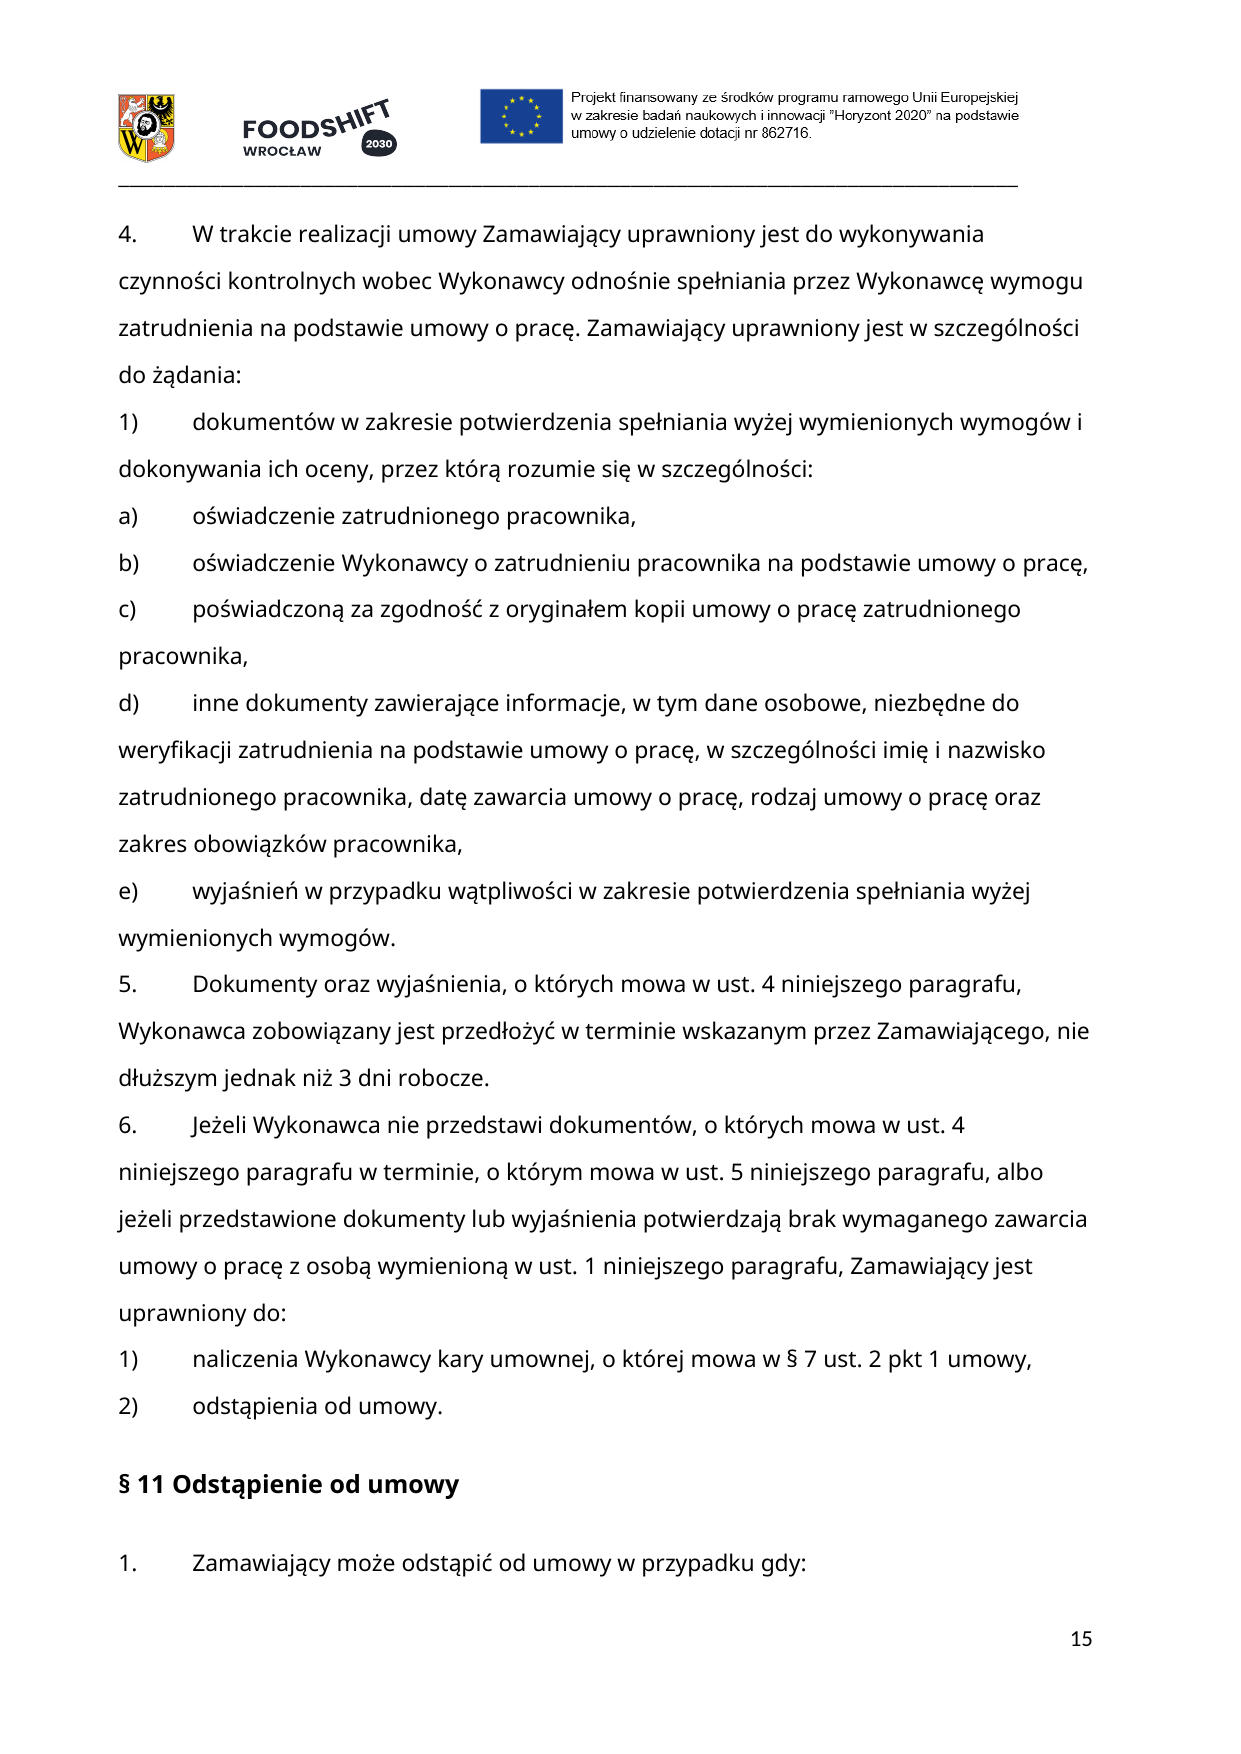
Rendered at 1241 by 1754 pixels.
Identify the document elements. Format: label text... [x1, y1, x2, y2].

list naliczenia Wykonawcy kary umownej, o której mowa w § 7 ust. 2 pkt 1 umowy, [118, 1343, 1093, 1375]
list oświadczenie Wykonawcy o zatrudnieniu pracownika na podstawie umowy o pracę, [118, 547, 1093, 578]
picture [201, 73, 445, 191]
list W trakcie realizacji umowy Zamawiający uprawniony jest do wykonywania czynności kontrolnych wobec Wykonawcy odnośnie spełniania przez Wykonawcę wymogu zatrudnienia na podstawie umowy o pracę. Zamawiający uprawniony jest w szczególności do żądania: [118, 218, 1093, 390]
list oświadczenie zatrudnionego pracownika, [118, 500, 1093, 531]
picture [118, 94, 175, 163]
list Dokumenty oraz wyjaśnienia, o których mowa w ust. 4 niniejszego paragrafu, Wykonawca zobowiązany jest przedłożyć w terminie wskazanym przez Zamawiającego, nie dłuższym jednak niż 3 dni robocze. [118, 968, 1093, 1093]
list Zamawiający może odstąpić od umowy w przypadku gdy: [118, 1547, 1093, 1578]
list Jeżeli Wykonawca nie przedstawi dokumentów, o których mowa w ust. 4 niniejszego paragrafu w terminie, o którym mowa w ust. 5 niniejszego paragrafu, albo jeżeli przedstawione dokumenty lub wyjaśnienia potwierdzają brak wymaganego zawarcia umowy o pracę z osobą wymienioną w ust. 1 niniejszego paragrafu, Zamawiający jest uprawniony do: [118, 1109, 1093, 1328]
subtitle § 11 Odstąpienie od umowy [118, 1466, 1093, 1500]
list dokumentów w zakresie potwierdzenia spełniania wyżej wymienionych wymogów i dokonywania ich oceny, przez którą rozumie się w szczególności: [118, 406, 1093, 484]
list wyjaśnień w przypadku wątpliwości w zakresie potwierdzenia spełniania wyżej wymienionych wymogów. [118, 875, 1093, 953]
list odstąpienia od umowy. [118, 1390, 1093, 1422]
list inne dokumenty zawierające informacje, w tym dane osobowe, niezbędne do weryfikacji zatrudnienia na podstawie umowy o pracę, w szczególności imię i nazwisko zatrudnionego pracownika, datę zawarcia umowy o pracę, rodzaj umowy o pracę oraz zakres obowiązków pracownika, [118, 687, 1093, 859]
picture [448, 73, 1053, 163]
list poświadczoną za zgodność z oryginałem kopii umowy o pracę zatrudnionego pracownika, [118, 593, 1093, 672]
